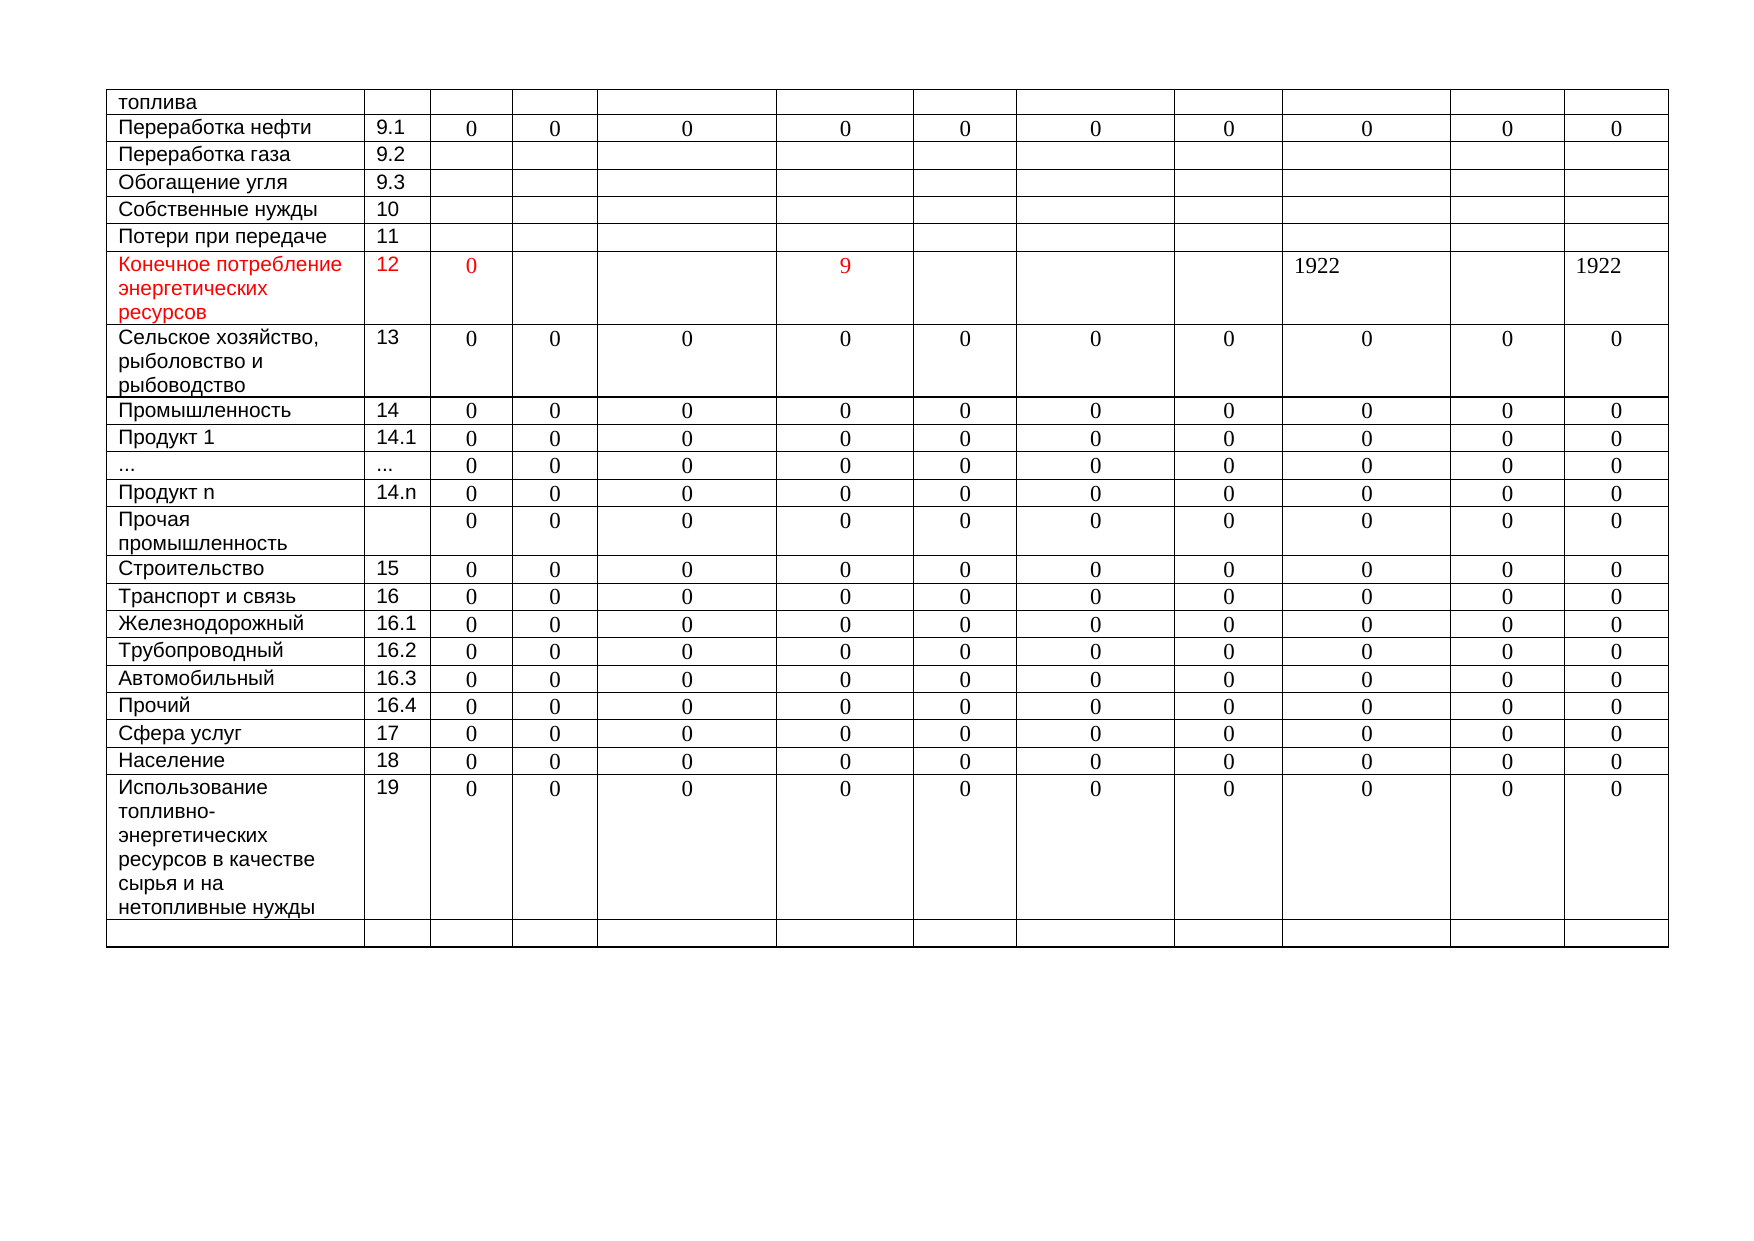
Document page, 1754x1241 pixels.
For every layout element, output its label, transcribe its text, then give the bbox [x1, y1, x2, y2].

table_cell 9.1 [365, 115, 430, 141]
table_cell 0 [1283, 425, 1450, 451]
table_cell 0 [1017, 693, 1174, 719]
table_cell 16.1 [365, 611, 430, 637]
table_cell 0 [1451, 611, 1564, 637]
table_cell [1565, 142, 1668, 168]
table_cell [914, 224, 1016, 251]
table_cell [1451, 920, 1564, 946]
table_cell [513, 197, 597, 223]
table_cell 0 [777, 775, 913, 919]
table_cell 0 [777, 325, 913, 396]
table_cell 0 [598, 748, 776, 774]
table_cell [914, 142, 1016, 168]
table_cell [107, 920, 364, 946]
table_cell 0 [914, 90, 1016, 114]
table_cell [513, 142, 597, 168]
table_cell [513, 224, 597, 251]
table_cell Обогащение угля [107, 170, 364, 196]
table_cell 0 [914, 611, 1016, 637]
table_cell 0 [1283, 325, 1450, 396]
table_cell 0 [431, 452, 512, 479]
table_cell 0 [914, 425, 1016, 451]
table_cell 0 [1283, 556, 1450, 582]
table_cell 0 [777, 611, 913, 637]
table_cell 0 [1565, 638, 1668, 664]
table_cell 0 [1017, 398, 1174, 424]
table_cell 0 [1565, 507, 1668, 555]
table_cell Собственные нужды [107, 197, 364, 223]
table_cell 0 [1283, 584, 1450, 610]
table_cell Переработка нефти [107, 115, 364, 141]
table_cell [513, 252, 597, 323]
table_cell 9.3 [365, 170, 430, 196]
table_cell 0 [431, 720, 512, 747]
table_cell 0 [914, 775, 1016, 919]
table_cell 0 [598, 115, 776, 141]
table_cell Прочая промышленность [107, 507, 364, 555]
table_cell 0 [431, 556, 512, 582]
table_cell 0 [1451, 90, 1564, 114]
table_cell 0 [1175, 584, 1282, 610]
table_cell 0 [1017, 507, 1174, 555]
table_cell 0 [914, 693, 1016, 719]
table_cell 0 [1175, 638, 1282, 664]
table_cell Продукт n [107, 480, 364, 506]
table_cell 0 [1451, 638, 1564, 664]
table_cell Сельское хозяйство, рыболовство и рыбоводство [107, 325, 364, 396]
table_cell 0 [1565, 556, 1668, 582]
table_cell [431, 224, 512, 251]
table_cell 0 [431, 611, 512, 637]
table_cell 0 [431, 115, 512, 141]
table_cell [1175, 224, 1282, 251]
table_cell 0 [513, 638, 597, 664]
table_cell 0 [777, 748, 913, 774]
table_cell 0 [1565, 775, 1668, 919]
table_cell [1175, 920, 1282, 946]
table_cell 16.3 [365, 666, 430, 692]
table_cell 0 [1017, 584, 1174, 610]
table_cell 0 [1451, 325, 1564, 396]
table_cell 0 [777, 115, 913, 141]
table_cell [777, 197, 913, 223]
table_cell [598, 197, 776, 223]
table_cell 18 [365, 748, 430, 774]
table_cell ... [107, 452, 364, 479]
table_cell 0 [777, 666, 913, 692]
table_cell 0 [1017, 90, 1174, 114]
table_cell 0 [1451, 720, 1564, 747]
table_cell 0 [598, 693, 776, 719]
table_cell 0 [513, 666, 597, 692]
table_cell 0 [1565, 720, 1668, 747]
table_cell 0 [513, 480, 597, 506]
table_cell 0 [1017, 775, 1174, 919]
table_cell Сфера услуг [107, 720, 364, 747]
table_cell 0 [1175, 90, 1282, 114]
table_cell 0 [914, 748, 1016, 774]
table_cell 0 [598, 720, 776, 747]
table_cell 1922 [1565, 252, 1668, 323]
table_cell 0 [777, 584, 913, 610]
table_cell 0 [914, 452, 1016, 479]
table_cell 0 [1283, 720, 1450, 747]
table_cell [598, 170, 776, 196]
table_cell 0 [1451, 584, 1564, 610]
table_cell 0 [1451, 452, 1564, 479]
table_cell 0 [914, 115, 1016, 141]
table_cell [1283, 197, 1450, 223]
table_cell 0 [1175, 748, 1282, 774]
table_cell [777, 170, 913, 196]
table_cell 0 [431, 584, 512, 610]
table_cell 0 [1451, 507, 1564, 555]
table_cell 0 [1283, 398, 1450, 424]
table_cell 0 [1565, 452, 1668, 479]
table_cell 0 [431, 638, 512, 664]
table_cell 0 [598, 480, 776, 506]
table_cell 0 [777, 556, 913, 582]
table_cell 0 [1565, 611, 1668, 637]
table_cell 0 [1017, 666, 1174, 692]
table_cell [1283, 142, 1450, 168]
table_cell 0 [777, 480, 913, 506]
table_cell [914, 252, 1016, 323]
table_cell [1017, 170, 1174, 196]
table_cell 0 [598, 325, 776, 396]
table_cell 17 [365, 720, 430, 747]
table_cell [365, 507, 430, 555]
table_cell [777, 142, 913, 168]
table_cell 9 [365, 90, 430, 114]
table_cell [1451, 252, 1564, 323]
table_cell 0 [598, 611, 776, 637]
table_cell Переработка газа [107, 142, 364, 168]
table_cell 0 [1565, 90, 1668, 114]
table_cell [1017, 224, 1174, 251]
table_cell 0 [1175, 507, 1282, 555]
table_cell 0 [513, 452, 597, 479]
table_cell 16 [365, 584, 430, 610]
table_cell 0 [777, 90, 913, 114]
table_cell 0 [1565, 425, 1668, 451]
table_cell 0 [1175, 480, 1282, 506]
table_cell [777, 920, 913, 946]
table_cell 0 [1283, 480, 1450, 506]
table_cell [914, 170, 1016, 196]
table_cell 0 [777, 452, 913, 479]
table_cell [1565, 170, 1668, 196]
table_cell [1175, 197, 1282, 223]
table_cell [1451, 197, 1564, 223]
table_cell [431, 197, 512, 223]
table_cell [1017, 142, 1174, 168]
table_cell 11 [365, 224, 430, 251]
table_cell 0 [1175, 720, 1282, 747]
table_cell 0 [431, 775, 512, 919]
table_cell [1565, 224, 1668, 251]
table_cell 0 [1451, 115, 1564, 141]
table_cell 0 [1017, 425, 1174, 451]
table_cell 14 [365, 398, 430, 424]
table_cell 0 [1565, 666, 1668, 692]
table_cell [431, 920, 512, 946]
table_cell 0 [1565, 584, 1668, 610]
table_cell [1175, 170, 1282, 196]
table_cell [107, 90, 364, 114]
table_cell [777, 224, 913, 251]
table_cell 0 [598, 452, 776, 479]
table_cell Промышленность [107, 398, 364, 424]
table_cell 0 [513, 775, 597, 919]
table_cell 0 [431, 480, 512, 506]
table_cell 0 [777, 720, 913, 747]
table_cell 0 [914, 325, 1016, 396]
table_cell 0 [513, 398, 597, 424]
table_cell [598, 224, 776, 251]
table_cell Автомобильный [107, 666, 364, 692]
table_cell 0 [914, 480, 1016, 506]
table_cell [598, 920, 776, 946]
table_cell Продукт 1 [107, 425, 364, 451]
table_cell 0 [1017, 638, 1174, 664]
table_cell 0 [777, 398, 913, 424]
table_cell 0 [513, 325, 597, 396]
table_cell 15 [365, 556, 430, 582]
table_cell 0 [1283, 90, 1450, 114]
table_cell Прочий [107, 693, 364, 719]
table_cell 0 [914, 720, 1016, 747]
table_cell 0 [1565, 748, 1668, 774]
table_cell [914, 920, 1016, 946]
table_cell 0 [1175, 556, 1282, 582]
table_cell 0 [431, 252, 512, 323]
table_cell 0 [914, 507, 1016, 555]
table_cell 0 [777, 507, 913, 555]
table_cell 0 [431, 398, 512, 424]
table_cell [914, 197, 1016, 223]
table_cell [1017, 197, 1174, 223]
table_cell 0 [598, 638, 776, 664]
table_cell 0 [513, 748, 597, 774]
table_cell 0 [777, 638, 913, 664]
table_cell 0 [513, 611, 597, 637]
table_cell 0 [431, 693, 512, 719]
table_cell 0 [431, 748, 512, 774]
table_cell 0 [598, 90, 776, 114]
table_cell 12 [365, 252, 430, 323]
table_cell [431, 170, 512, 196]
table_cell 0 [1565, 325, 1668, 396]
table_cell 14.1 [365, 425, 430, 451]
table_cell 0 [513, 720, 597, 747]
table_cell 0 [914, 584, 1016, 610]
table_cell 0 [1175, 611, 1282, 637]
table_cell 0 [598, 584, 776, 610]
table_cell 0 [1283, 775, 1450, 919]
table_cell 0 [1017, 748, 1174, 774]
table_cell [1017, 920, 1174, 946]
table_cell 0 [431, 90, 512, 114]
table_cell 0 [598, 425, 776, 451]
table_cell 0 [513, 425, 597, 451]
table_cell Население [107, 748, 364, 774]
table_cell 0 [777, 425, 913, 451]
table_cell 0 [1017, 115, 1174, 141]
table_cell 0 [1175, 452, 1282, 479]
table_cell 0 [1451, 480, 1564, 506]
table_cell 0 [1175, 666, 1282, 692]
table_cell [1017, 252, 1174, 323]
table_cell [598, 142, 776, 168]
table_cell 0 [1565, 398, 1668, 424]
table_cell 0 [1283, 115, 1450, 141]
table_cell 0 [1565, 115, 1668, 141]
table_cell 0 [1451, 556, 1564, 582]
table_cell 0 [1283, 666, 1450, 692]
table_cell 0 [777, 693, 913, 719]
table_cell Потери при передаче [107, 224, 364, 251]
table_cell 0 [1283, 452, 1450, 479]
table_cell 13 [365, 325, 430, 396]
table_cell 0 [1017, 452, 1174, 479]
table_cell 0 [431, 425, 512, 451]
table_cell Строительство [107, 556, 364, 582]
table_cell 0 [1283, 748, 1450, 774]
table_cell 0 [1017, 325, 1174, 396]
table_cell [1283, 170, 1450, 196]
table_cell 0 [1283, 507, 1450, 555]
table_cell 0 [1175, 775, 1282, 919]
table_cell 16.4 [365, 693, 430, 719]
table_cell 0 [914, 638, 1016, 664]
table_cell [1451, 142, 1564, 168]
table_cell 0 [1451, 775, 1564, 919]
table_cell 16.2 [365, 638, 430, 664]
table_cell [1451, 224, 1564, 251]
table_cell 0 [513, 115, 597, 141]
table_cell 0 [513, 90, 597, 114]
table_cell [365, 920, 430, 946]
table_cell 0 [513, 556, 597, 582]
table_cell 0 [1017, 480, 1174, 506]
table_cell 0 [513, 507, 597, 555]
table_cell 0 [1565, 480, 1668, 506]
table_cell 1922 [1283, 252, 1450, 323]
table_cell 14.n [365, 480, 430, 506]
table_cell 0 [1175, 693, 1282, 719]
table_cell [1283, 224, 1450, 251]
table_cell 0 [1175, 325, 1282, 396]
table_cell 0 [1565, 693, 1668, 719]
table_cell 0 [1175, 425, 1282, 451]
table_cell 0 [598, 398, 776, 424]
table_cell Трубопроводный [107, 638, 364, 664]
table_cell 0 [598, 507, 776, 555]
table_cell 9 [777, 252, 913, 323]
table_cell 0 [1175, 115, 1282, 141]
table_cell 0 [1017, 720, 1174, 747]
table_cell 0 [598, 666, 776, 692]
table_cell [1451, 170, 1564, 196]
table_cell 0 [598, 556, 776, 582]
table_cell Транспорт и связь [107, 584, 364, 610]
table_cell 0 [1283, 611, 1450, 637]
table_cell 0 [1451, 398, 1564, 424]
table_cell [1175, 142, 1282, 168]
table_cell 0 [1451, 693, 1564, 719]
table_cell 10 [365, 197, 430, 223]
table_cell 0 [914, 398, 1016, 424]
table_cell [1565, 920, 1668, 946]
table_cell 0 [1017, 556, 1174, 582]
table_cell 9.2 [365, 142, 430, 168]
table_cell [513, 170, 597, 196]
table_cell [598, 252, 776, 323]
table_cell 0 [431, 325, 512, 396]
table_cell 0 [1451, 425, 1564, 451]
table_cell 0 [513, 693, 597, 719]
table_cell [1175, 252, 1282, 323]
table_cell 0 [1283, 693, 1450, 719]
table_cell [1283, 920, 1450, 946]
table_cell 0 [1175, 398, 1282, 424]
table_cell 0 [914, 666, 1016, 692]
table_cell 0 [513, 584, 597, 610]
table_cell Конечное потребление энергетических ресурсов [107, 252, 364, 323]
table_cell Железнодорожный [107, 611, 364, 637]
table_cell ... [365, 452, 430, 479]
table_cell 0 [1017, 611, 1174, 637]
table_cell 0 [914, 556, 1016, 582]
table_cell 0 [1451, 666, 1564, 692]
table_cell Использование топливно-энергетических ресурсов в качестве сырья и на нетопливные нужды [107, 775, 364, 919]
table_cell 0 [1451, 748, 1564, 774]
table_cell 0 [1283, 638, 1450, 664]
table_cell 0 [431, 666, 512, 692]
table_cell [431, 142, 512, 168]
table_cell [513, 920, 597, 946]
table_cell 0 [431, 507, 512, 555]
table_cell 19 [365, 775, 430, 919]
table_cell 0 [598, 775, 776, 919]
table_cell [1565, 197, 1668, 223]
